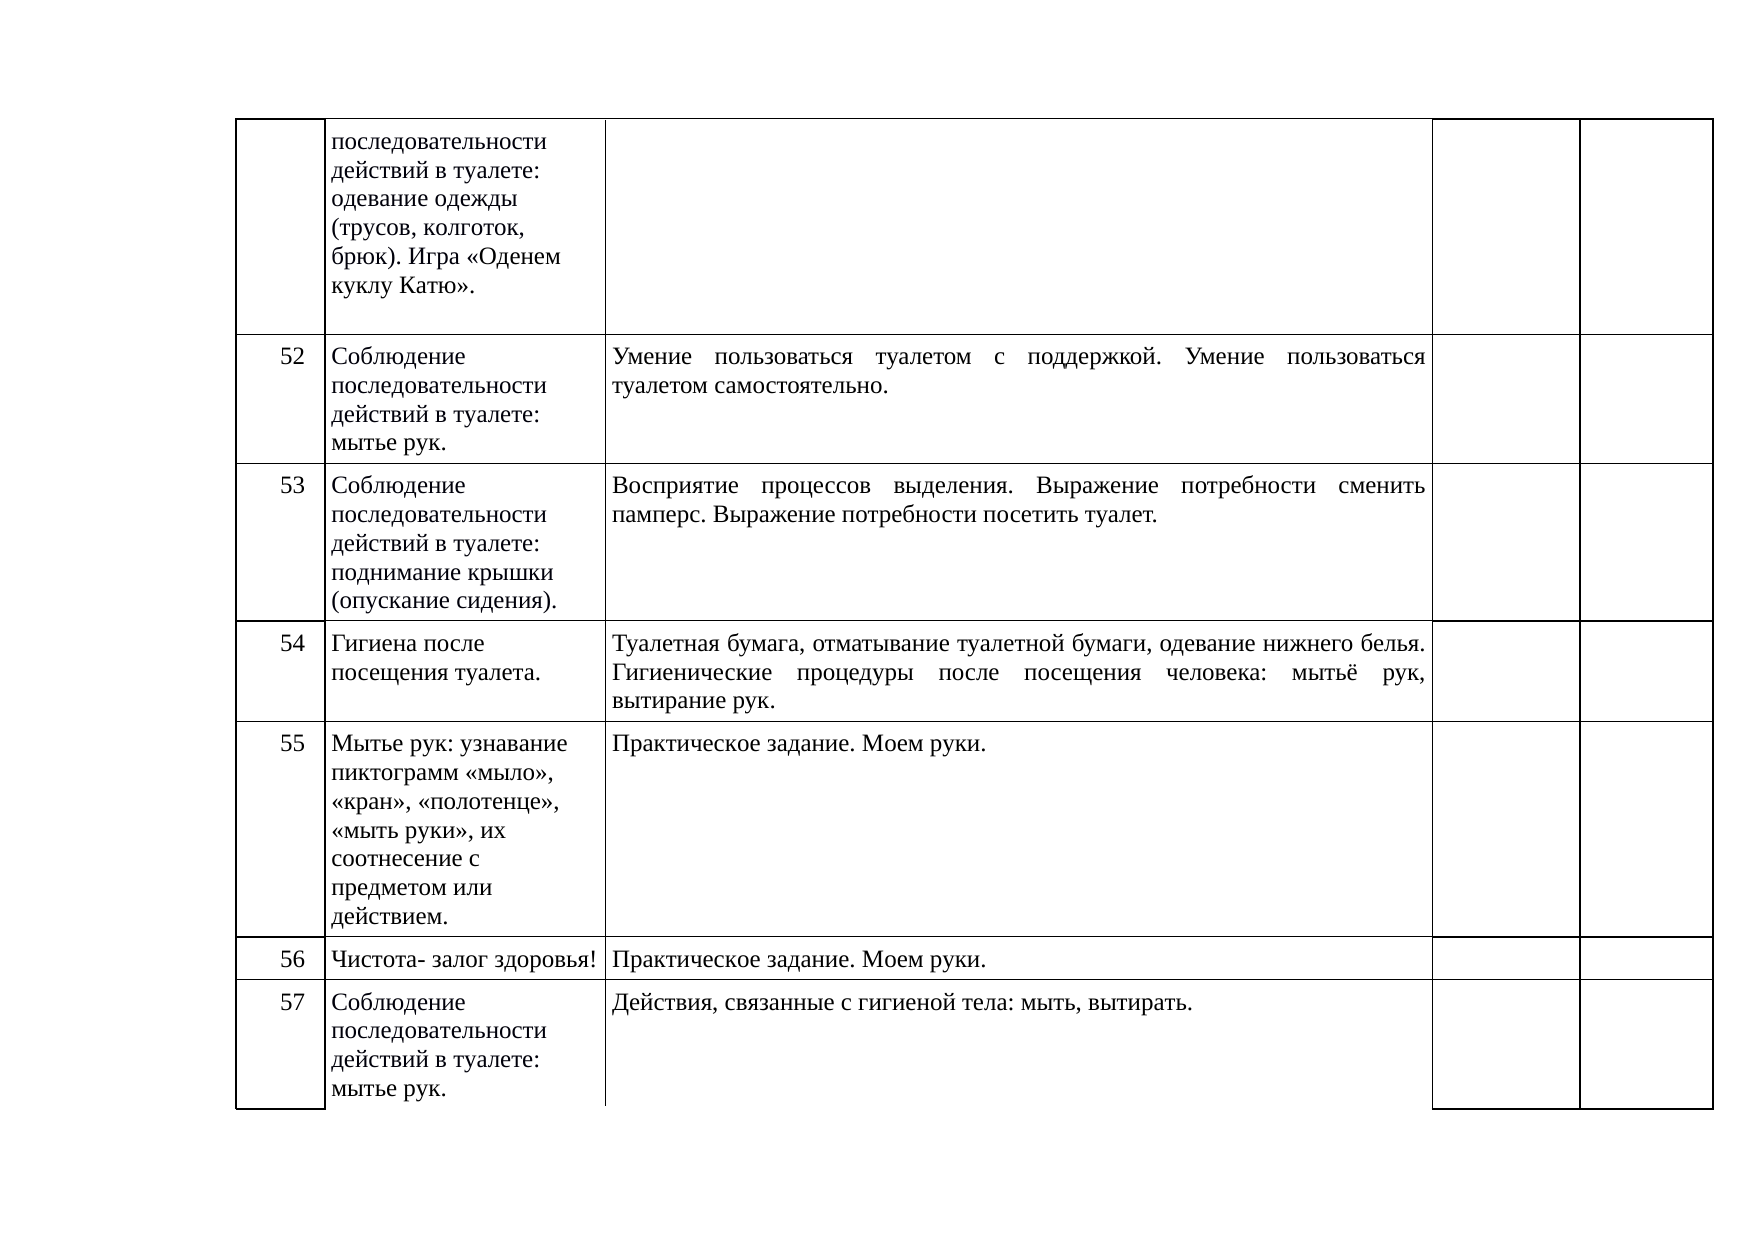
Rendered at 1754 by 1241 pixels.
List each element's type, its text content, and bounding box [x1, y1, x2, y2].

table_cell [1433, 622, 1579, 721]
table_cell [1581, 464, 1712, 620]
table_cell [1581, 980, 1712, 1108]
table_cell Соблюдение последовательности действий в туалете: мытье рук. [326, 980, 606, 1108]
table_cell [1433, 938, 1579, 979]
table_cell Чистота- залог здоровья! [326, 937, 605, 979]
table_cell [1581, 722, 1712, 936]
table_cell Гигиена после посещения туалета. [326, 621, 605, 721]
table_cell Восприятие процессов выделения. Выражение потребности сменить памперс. Выражение потребности посетить туалет. [606, 464, 1432, 620]
table_cell [1581, 335, 1712, 462]
table_cell 51 [237, 120, 324, 333]
table_cell Практическое задание. Моем руки. [606, 722, 1432, 936]
table_cell 53 [237, 464, 324, 620]
table_cell Действия, связанные с гигиеной тела: мыть, вытирать. [606, 980, 1432, 1108]
table_cell Мытье рук: узнавание пиктограмм «мыло», «кран», «полотенце», «мыть руки», их соотнесение с предметом или действием. [326, 722, 605, 936]
table_cell 55 [237, 722, 324, 936]
table_cell Соблюдение последовательности действий в туалете: мытье рук. [326, 335, 605, 462]
table_cell [1581, 622, 1712, 721]
table_cell [1433, 980, 1579, 1108]
table_cell [1581, 938, 1712, 979]
table_cell [1433, 722, 1579, 936]
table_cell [606, 119, 1432, 333]
table_cell 54 [237, 622, 324, 721]
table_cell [326, 119, 605, 333]
table_cell 57 [237, 980, 324, 1108]
table_cell 56 [237, 938, 324, 979]
table_cell Практическое задание. Моем руки. [606, 937, 1432, 979]
table_cell Соблюдение последовательности действий в туалете: поднимание крышки (опускание сидения). [326, 464, 605, 620]
table_cell [1433, 335, 1579, 462]
table_cell [1433, 464, 1579, 620]
table_cell [1581, 120, 1712, 333]
table_cell Туалетная бумага, отматывание туалетной бумаги, одевание нижнего белья. Гигиенические процедуры после посещения человека: мытьё рук, вытирание рук. [606, 621, 1432, 721]
table_cell [1433, 120, 1579, 333]
table_cell Умение пользоваться туалетом с поддержкой. Умение пользоваться туалетом самостоятельно. [606, 335, 1432, 462]
table_cell 52 [237, 335, 324, 462]
